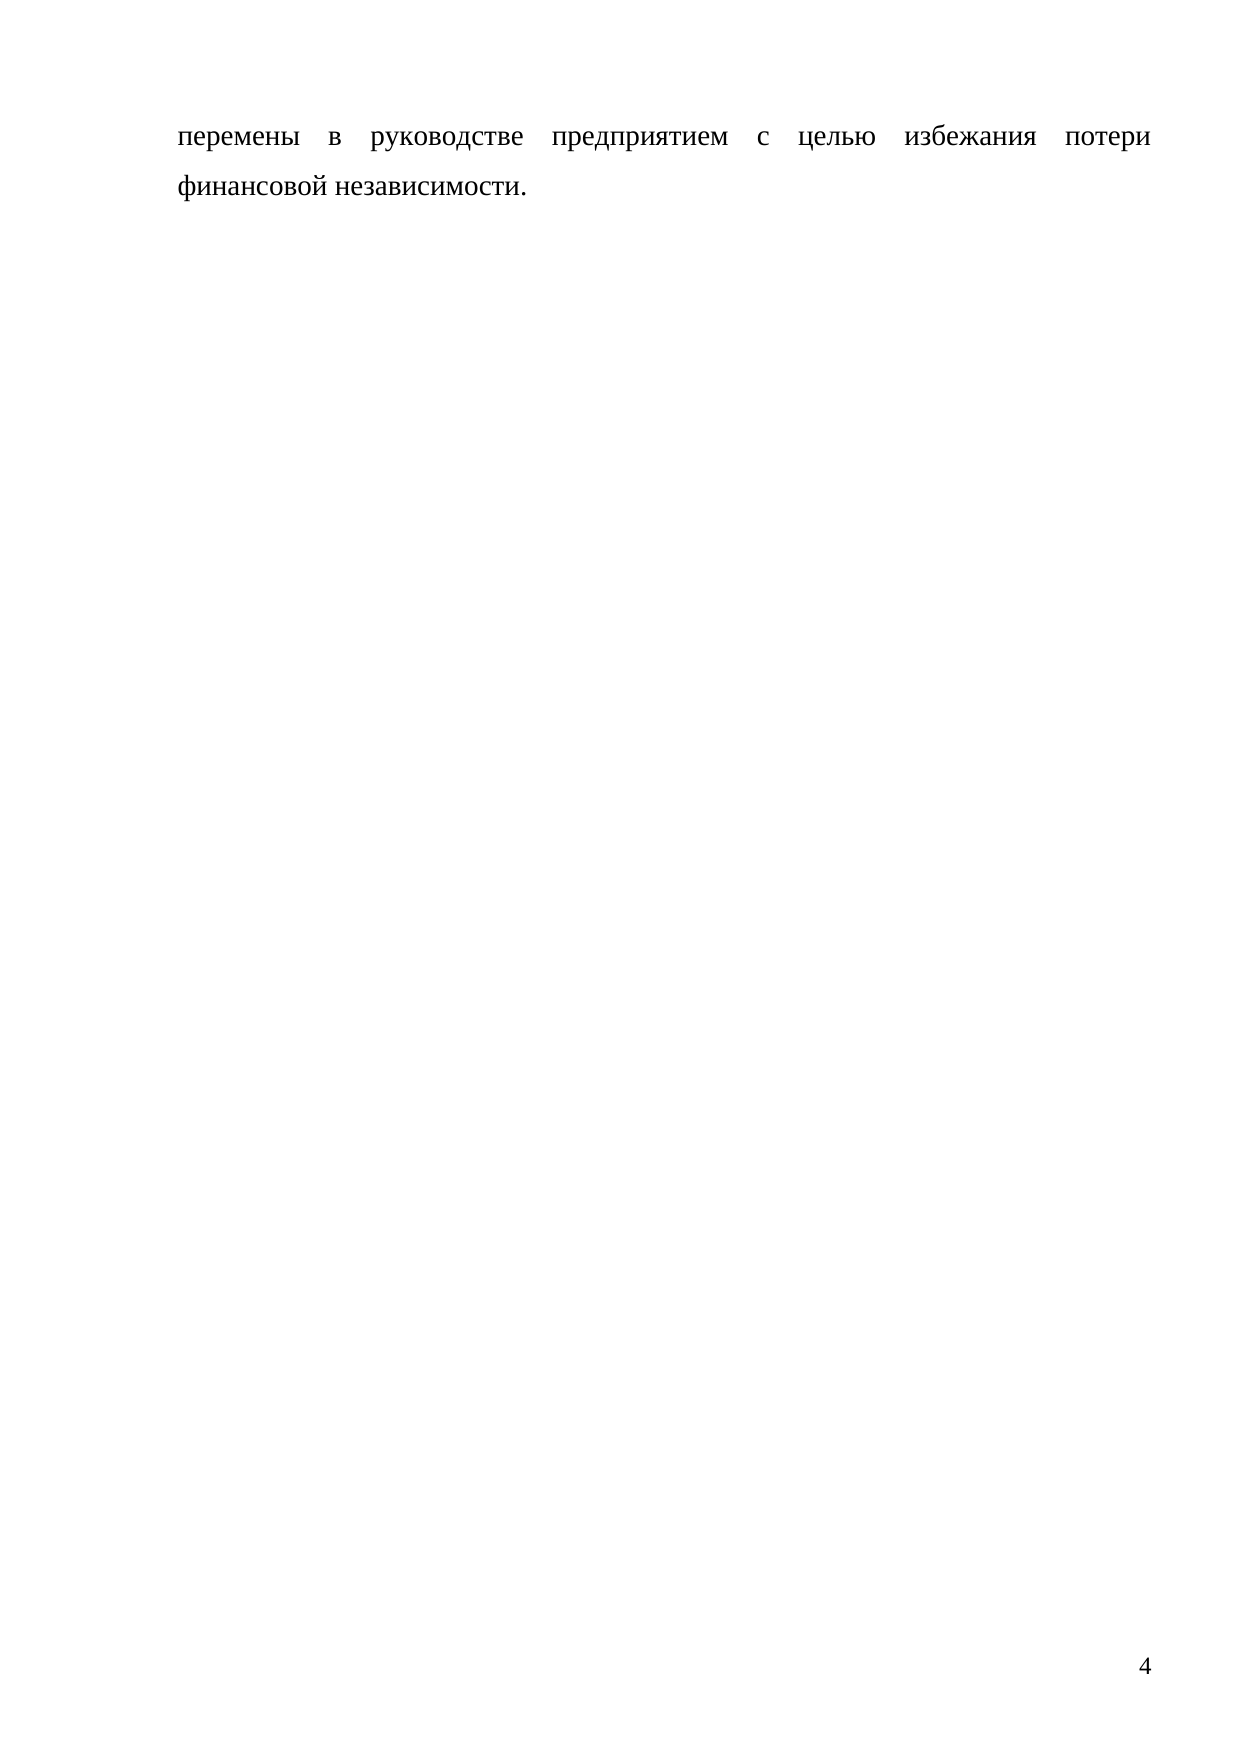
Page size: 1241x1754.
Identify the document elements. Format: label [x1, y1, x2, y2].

text [177, 118, 1152, 202]
